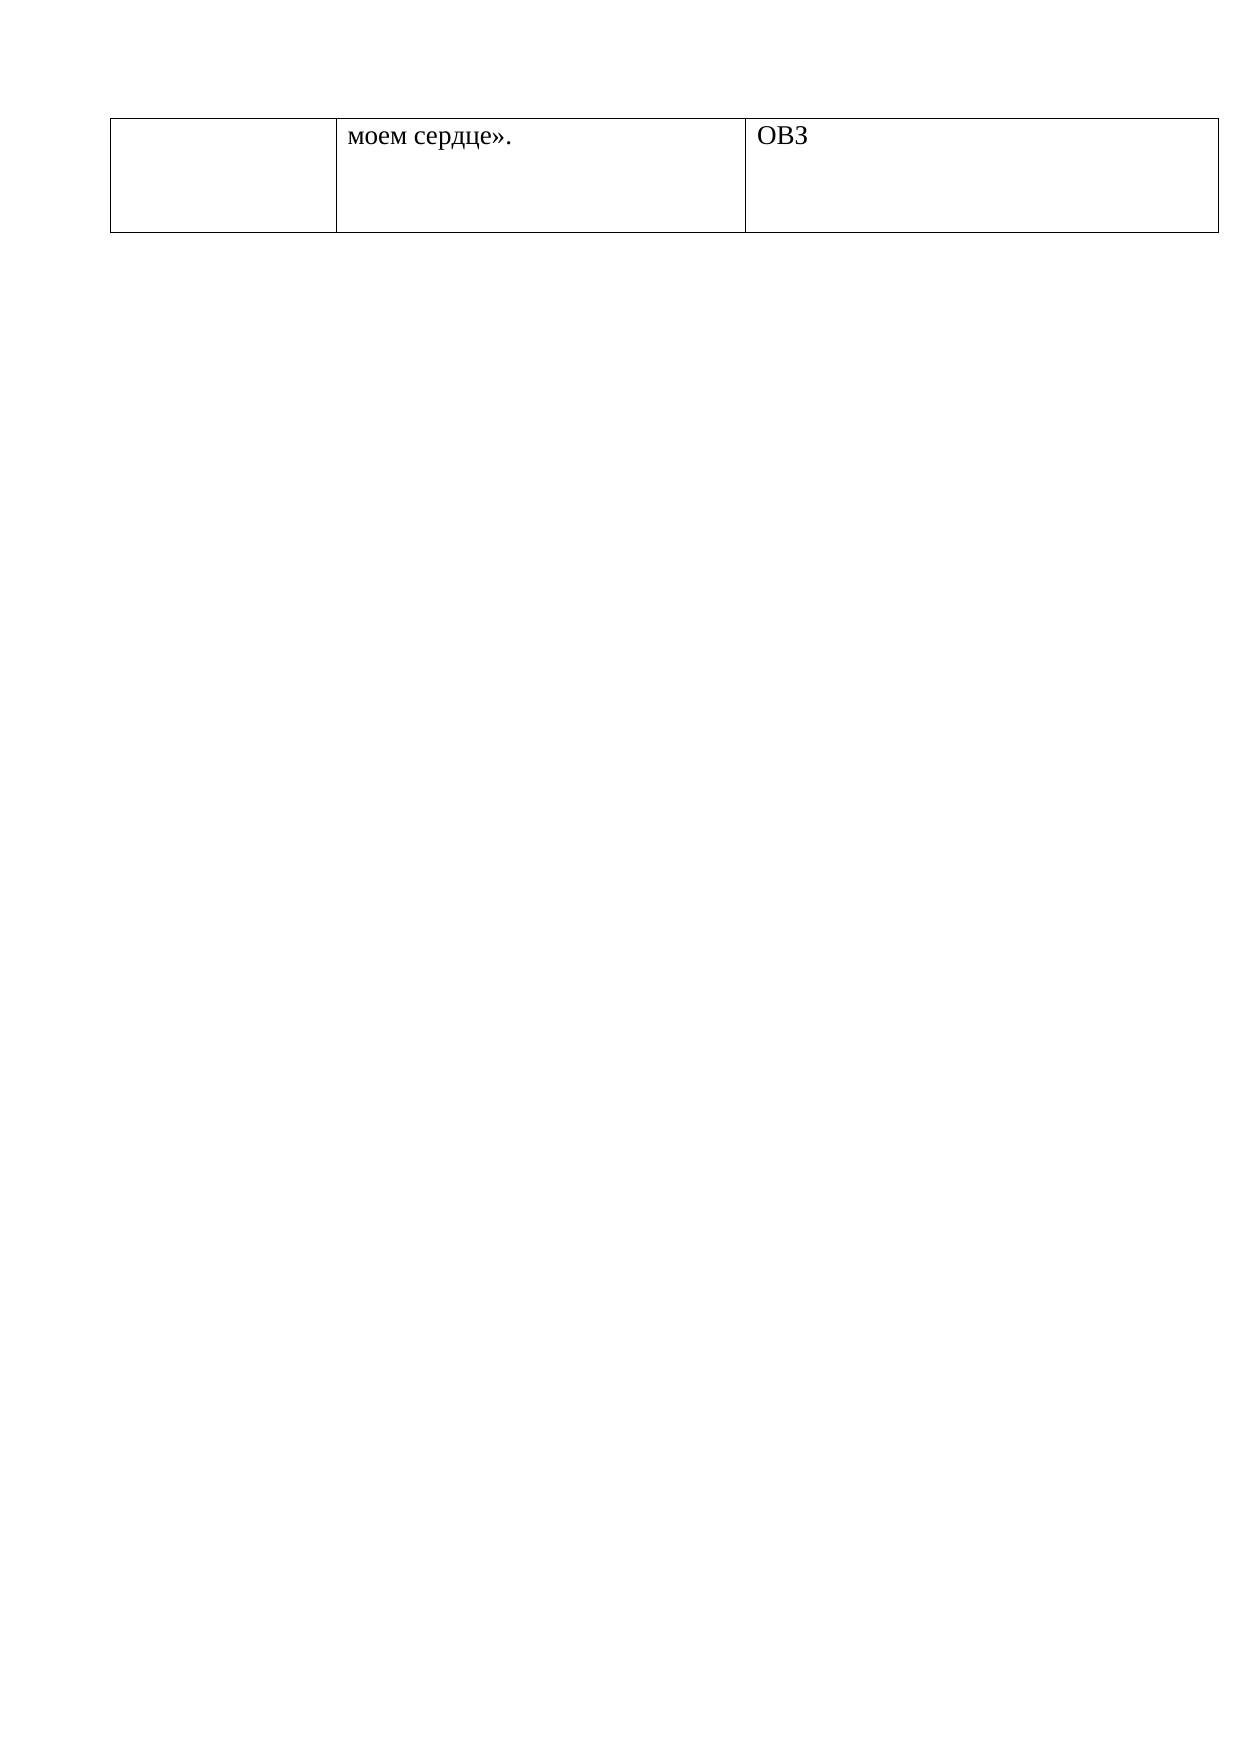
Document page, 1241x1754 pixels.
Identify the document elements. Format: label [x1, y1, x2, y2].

table_cell [746, 119, 1218, 232]
table_cell [337, 119, 745, 232]
table_cell [111, 119, 336, 232]
